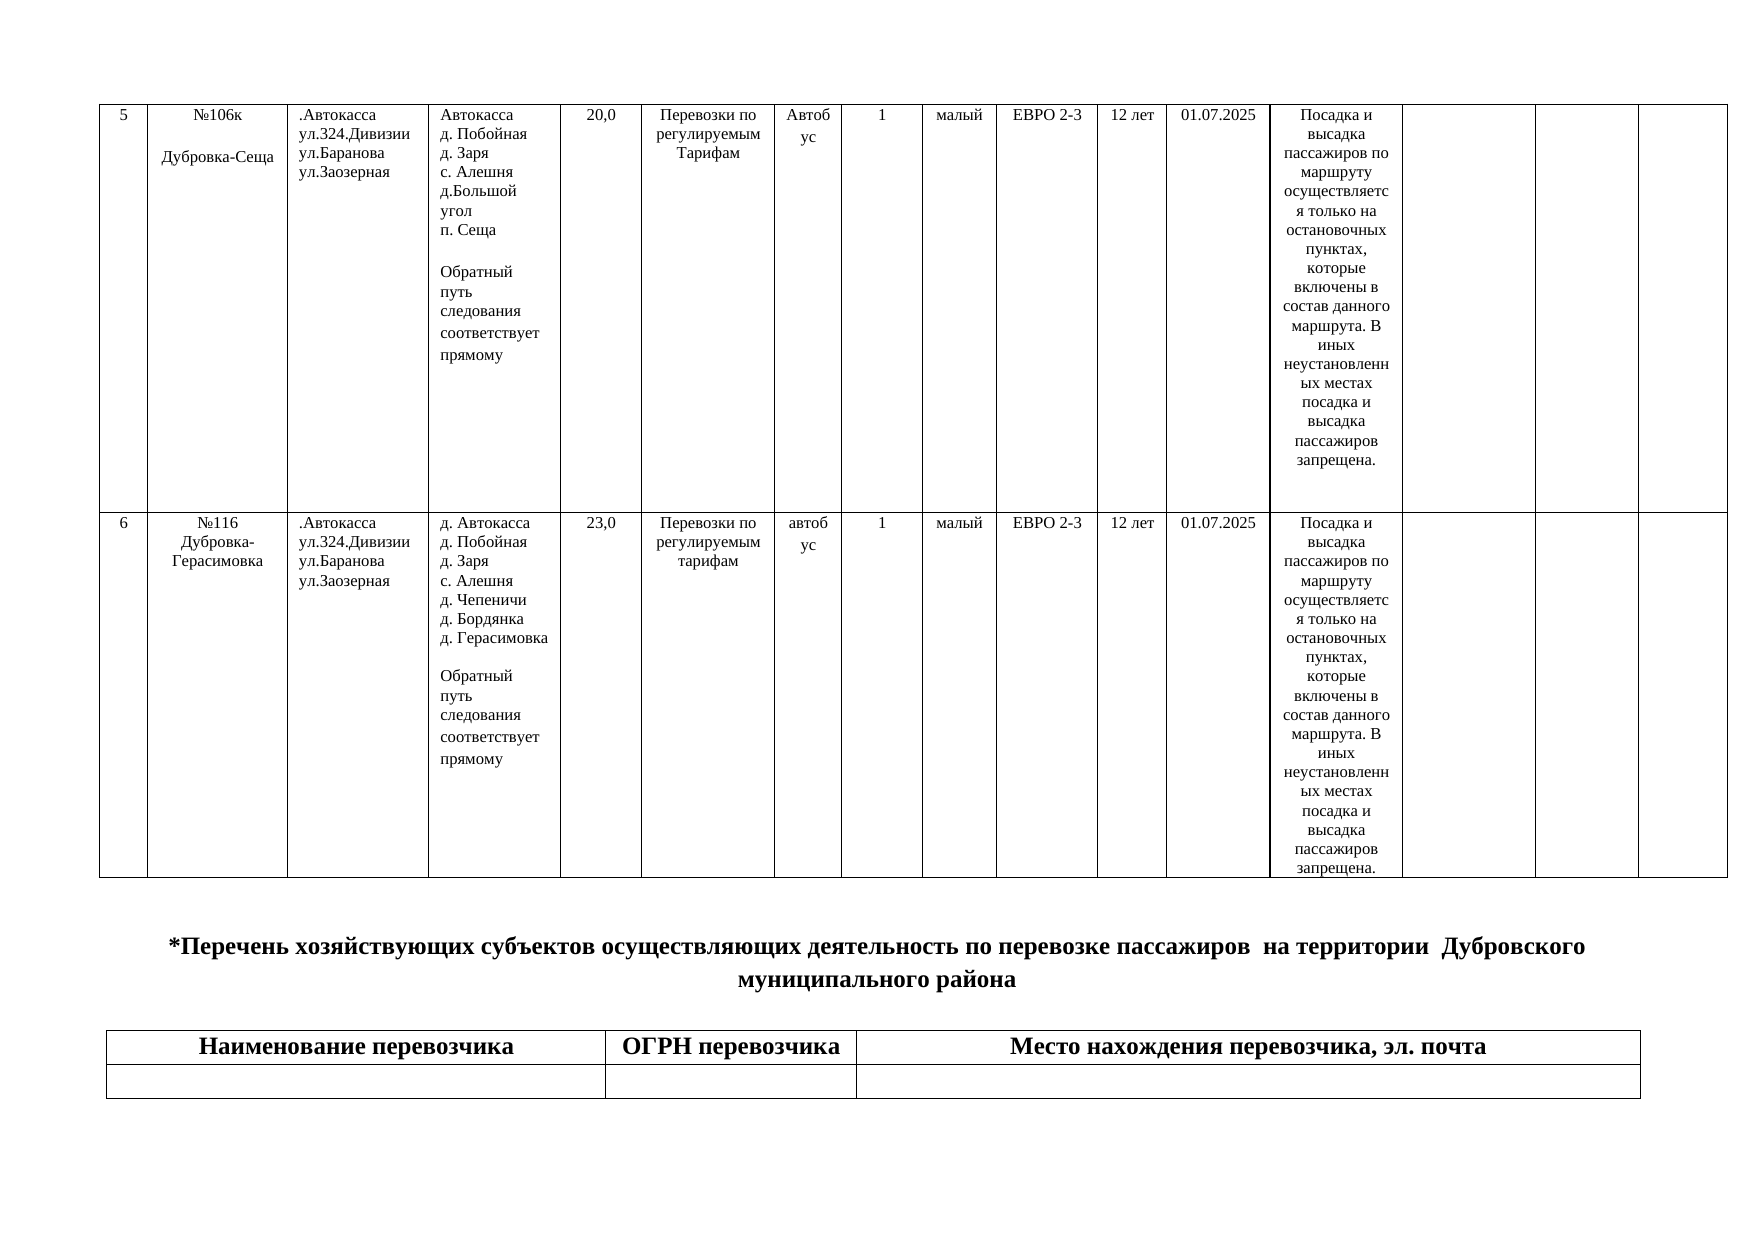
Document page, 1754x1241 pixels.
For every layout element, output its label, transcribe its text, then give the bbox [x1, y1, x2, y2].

table_cell 12 лет [1098, 105, 1166, 512]
table_header ОГРН перевозчика [606, 1031, 856, 1064]
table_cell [1271, 105, 1402, 512]
table_cell [606, 1065, 856, 1098]
table_cell [1639, 105, 1727, 512]
table_cell 5 [100, 105, 147, 512]
table_header Наименование перевозчика [107, 1031, 605, 1064]
table_cell малый [923, 513, 996, 877]
table_cell 20,0 [561, 105, 641, 512]
table_cell [857, 1065, 1640, 1098]
table_cell 1 [842, 105, 922, 512]
table_cell 01.07.2025 [1167, 513, 1269, 877]
table_cell Перевозки по регулируемым тарифам [642, 513, 774, 877]
table_cell 6 [100, 513, 147, 877]
table_cell д. Автокасса д. Побойная д. Заря с. Алешня д. Чепеничи д. Бордянка д. Герасимовка Обратный путь следования соответствует прямому [429, 513, 560, 877]
table_cell 01.07.2025 [1167, 105, 1269, 512]
table_cell 1 [842, 513, 922, 877]
table_cell [1536, 105, 1638, 512]
table_cell .Автокасса ул.324.Дивизии ул.Баранова ул.Заозерная [288, 513, 428, 877]
table_cell [1639, 513, 1727, 877]
table_cell №116 Дубровка-Герасимовка [148, 513, 287, 877]
table_cell Автокасса д. Побойная д. Заря с. Алешня д.Большой угол п. Сеща Обратный путь следования соответствует прямому [429, 105, 560, 512]
table_cell ЕВРО 2-3 [997, 105, 1097, 512]
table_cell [288, 105, 428, 512]
table_cell Автобус [775, 105, 841, 512]
table_cell №106к Дубровка-Сеща [148, 105, 287, 512]
table_header Место нахождения перевозчика, эл. почта [857, 1031, 1640, 1064]
table_cell ЕВРО 2-3 [997, 513, 1097, 877]
table_cell [107, 1065, 605, 1098]
text *Перечень хозяйствующих субъектов осуществляющих деятельность по перевозке пассажиров на территории Дубровского муниципального района [118, 931, 1636, 993]
table_cell [1536, 513, 1638, 877]
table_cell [642, 105, 774, 512]
table_cell [1403, 105, 1535, 512]
table_cell [1403, 513, 1535, 877]
table_cell 23,0 [561, 513, 641, 877]
table_cell 12 лет [1098, 513, 1166, 877]
table_cell малый [923, 105, 996, 512]
table_cell автобус [775, 513, 841, 877]
